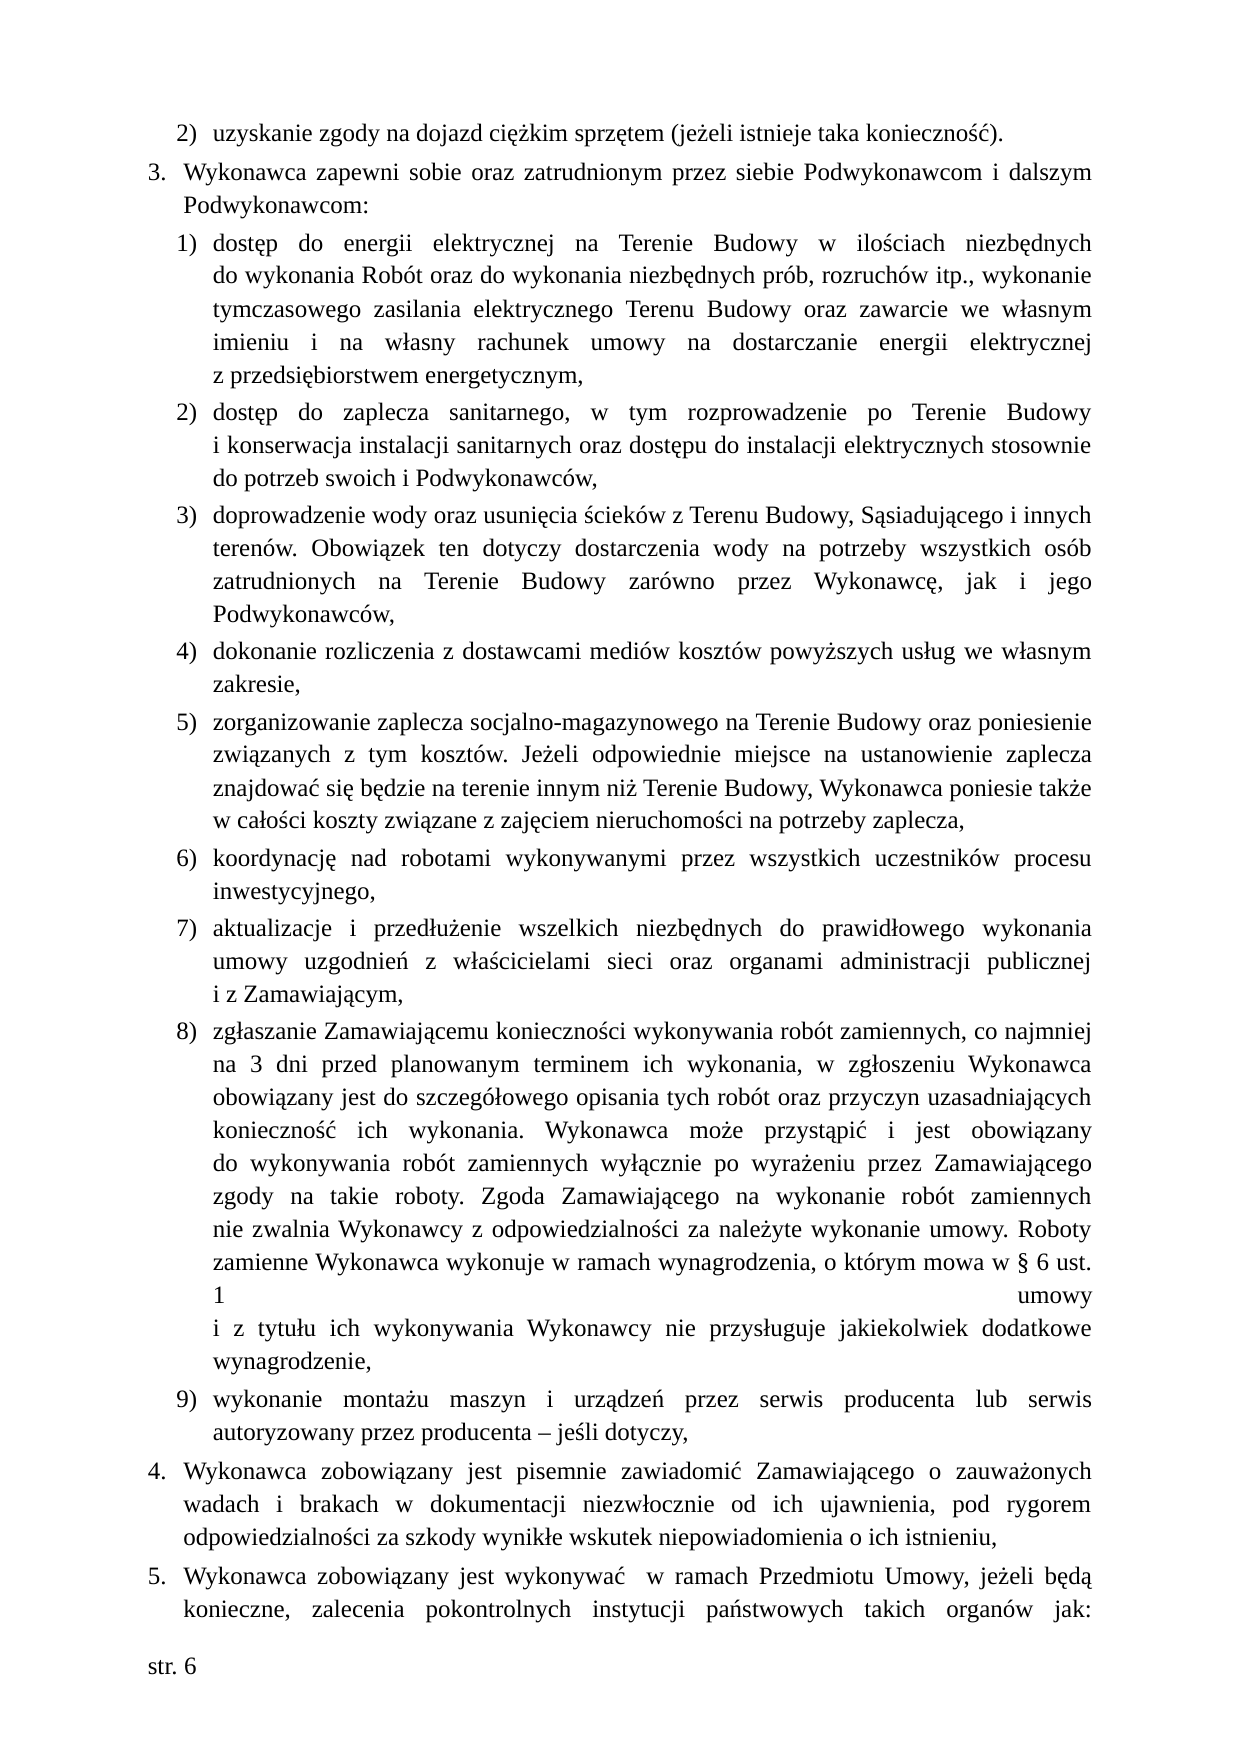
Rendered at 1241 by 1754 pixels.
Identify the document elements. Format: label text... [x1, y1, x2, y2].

subtitle dostęp do zaplecza sanitarnego, w tym rozprowadzenie po Terenie Budowy i konserwacja instalacji sanitarnych oraz dostępu do instalacji elektrycznych stosownie do potrzeb swoich i Podwykonawców, [197, 397, 1092, 492]
subtitle dostęp do energii elektrycznej na Terenie Budowy w ilościach niezbędnych do wykonania Robót oraz do wykonania niezbędnych prób, rozruchów itp., wykonanie tymczasowego zasilania elektrycznego Terenu Budowy oraz zawarcie we własnym imieniu i na własny rachunek umowy na dostarczanie energii elektrycznej z przedsiębiorstwem energetycznym, [197, 228, 1092, 388]
subtitle zorganizowanie zaplecza socjalno-magazynowego na Terenie Budowy oraz poniesienie związanych z tym kosztów. Jeżeli odpowiednie miejsce na ustanowienie zaplecza znajdować się będzie na terenie innym niż Terenie Budowy, Wykonawca poniesie także w całości koszty związane z zajęciem nieruchomości na potrzeby zaplecza, [197, 707, 1092, 834]
subtitle uzyskanie zgody na dojazd ciężkim sprzętem (jeżeli istnieje taka konieczność). [197, 118, 1092, 147]
subtitle Wykonawca zobowiązany jest pisemnie zawiadomić Zamawiającego o zauważonych wadach i brakach w dokumentacji niezwłocznie od ich ujawnienia, pod rygorem odpowiedzialności za szkody wynikłe wskutek niepowiadomienia o ich istnieniu, [148, 1456, 1092, 1551]
subtitle zgłaszanie Zamawiającemu konieczności wykonywania robót zamiennych, co najmniej na 3 dni przed planowanym terminem ich wykonania, w zgłoszeniu Wykonawca obowiązany jest do szczegółowego opisania tych robót oraz przyczyn uzasadniających konieczność ich wykonania. Wykonawca może przystąpić i jest obowiązany do wykonywania robót zamiennych wyłącznie po wyrażeniu przez Zamawiającego zgody na takie roboty. Zgoda Zamawiającego na wykonanie robót zamiennych nie zwalnia Wykonawcy z odpowiedzialności za należyte wykonanie umowy. Roboty zamienne Wykonawca wykonuje w ramach wynagrodzenia, o którym mowa w § 6 ust. 1 umowy i z tytułu ich wykonywania Wykonawcy nie przysługuje jakiekolwiek dodatkowe wynagrodzenie, [197, 1016, 1092, 1375]
subtitle dokonanie rozliczenia z dostawcami mediów kosztów powyższych usług we własnym zakresie, [197, 636, 1092, 698]
subtitle Wykonawca zapewni sobie oraz zatrudnionym przez siebie Podwykonawcom i dalszym Podwykonawcom: [148, 157, 1092, 219]
subtitle wykonanie montażu maszyn i urządzeń przez serwis producenta lub serwis autoryzowany przez producenta – jeśli dotyczy, [197, 1384, 1092, 1445]
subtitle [148, 1561, 1092, 1623]
subtitle koordynację nad robotami wykonywanymi przez wszystkich uczestników procesu inwestycyjnego, [197, 843, 1092, 904]
subtitle aktualizacje i przedłużenie wszelkich niezbędnych do prawidłowego wykonania umowy uzgodnień z właścicielami sieci oraz organami administracji publicznej i z Zamawiającym, [197, 913, 1092, 1008]
subtitle doprowadzenie wody oraz usunięcia ścieków z Terenu Budowy, Sąsiadującego i innych terenów. Obowiązek ten dotyczy dostarczenia wody na potrzeby wszystkich osób zatrudnionych na Terenie Budowy zarówno przez Wykonawcę, jak i jego Podwykonawców, [197, 500, 1092, 628]
